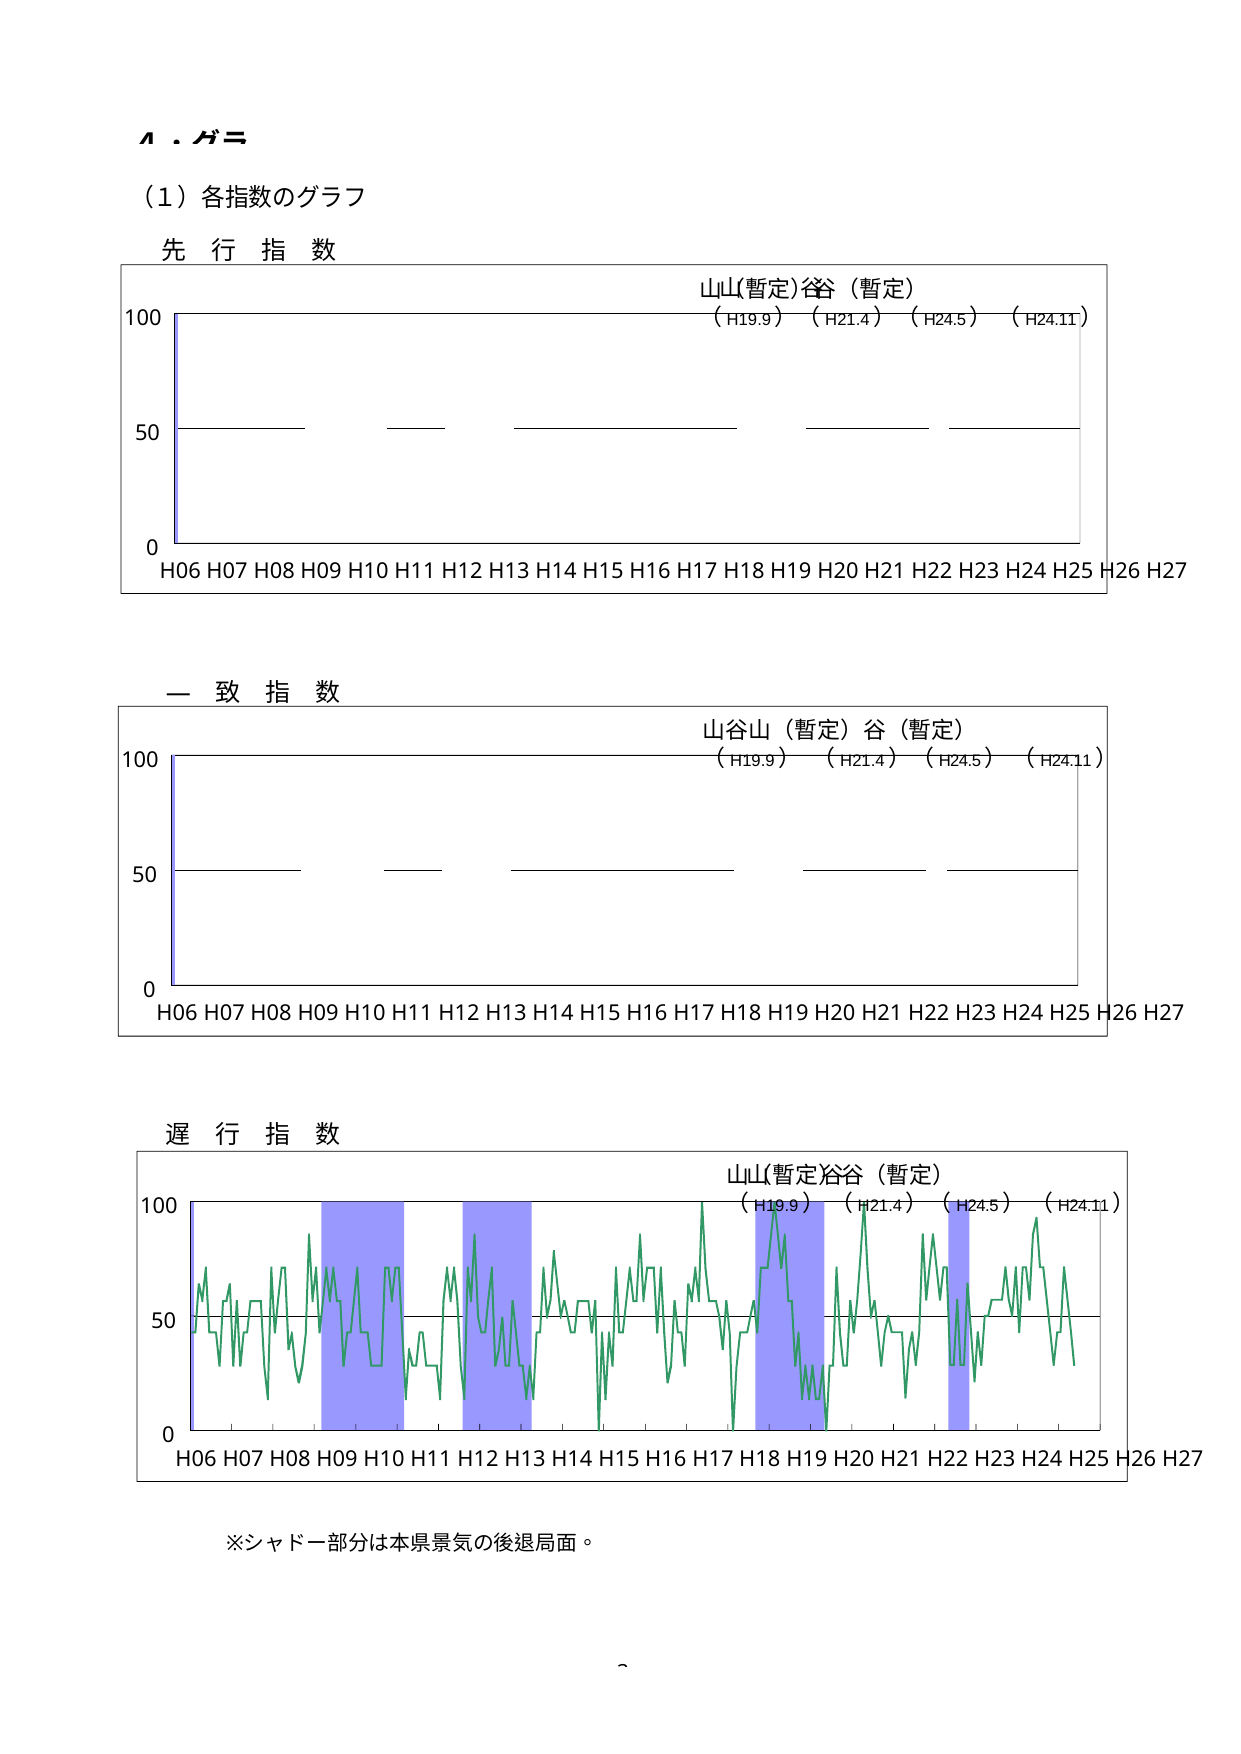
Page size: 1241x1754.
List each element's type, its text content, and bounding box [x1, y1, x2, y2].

text — 致 指 数 [106, 675, 399, 709]
text 遅 行 指 数 [106, 1117, 399, 1151]
text ※シャドー部分は本県景気の後退局面。 [226, 1528, 1159, 1556]
subtitle （１）各指数のグラフ先 行 指 数 [123, 179, 373, 267]
